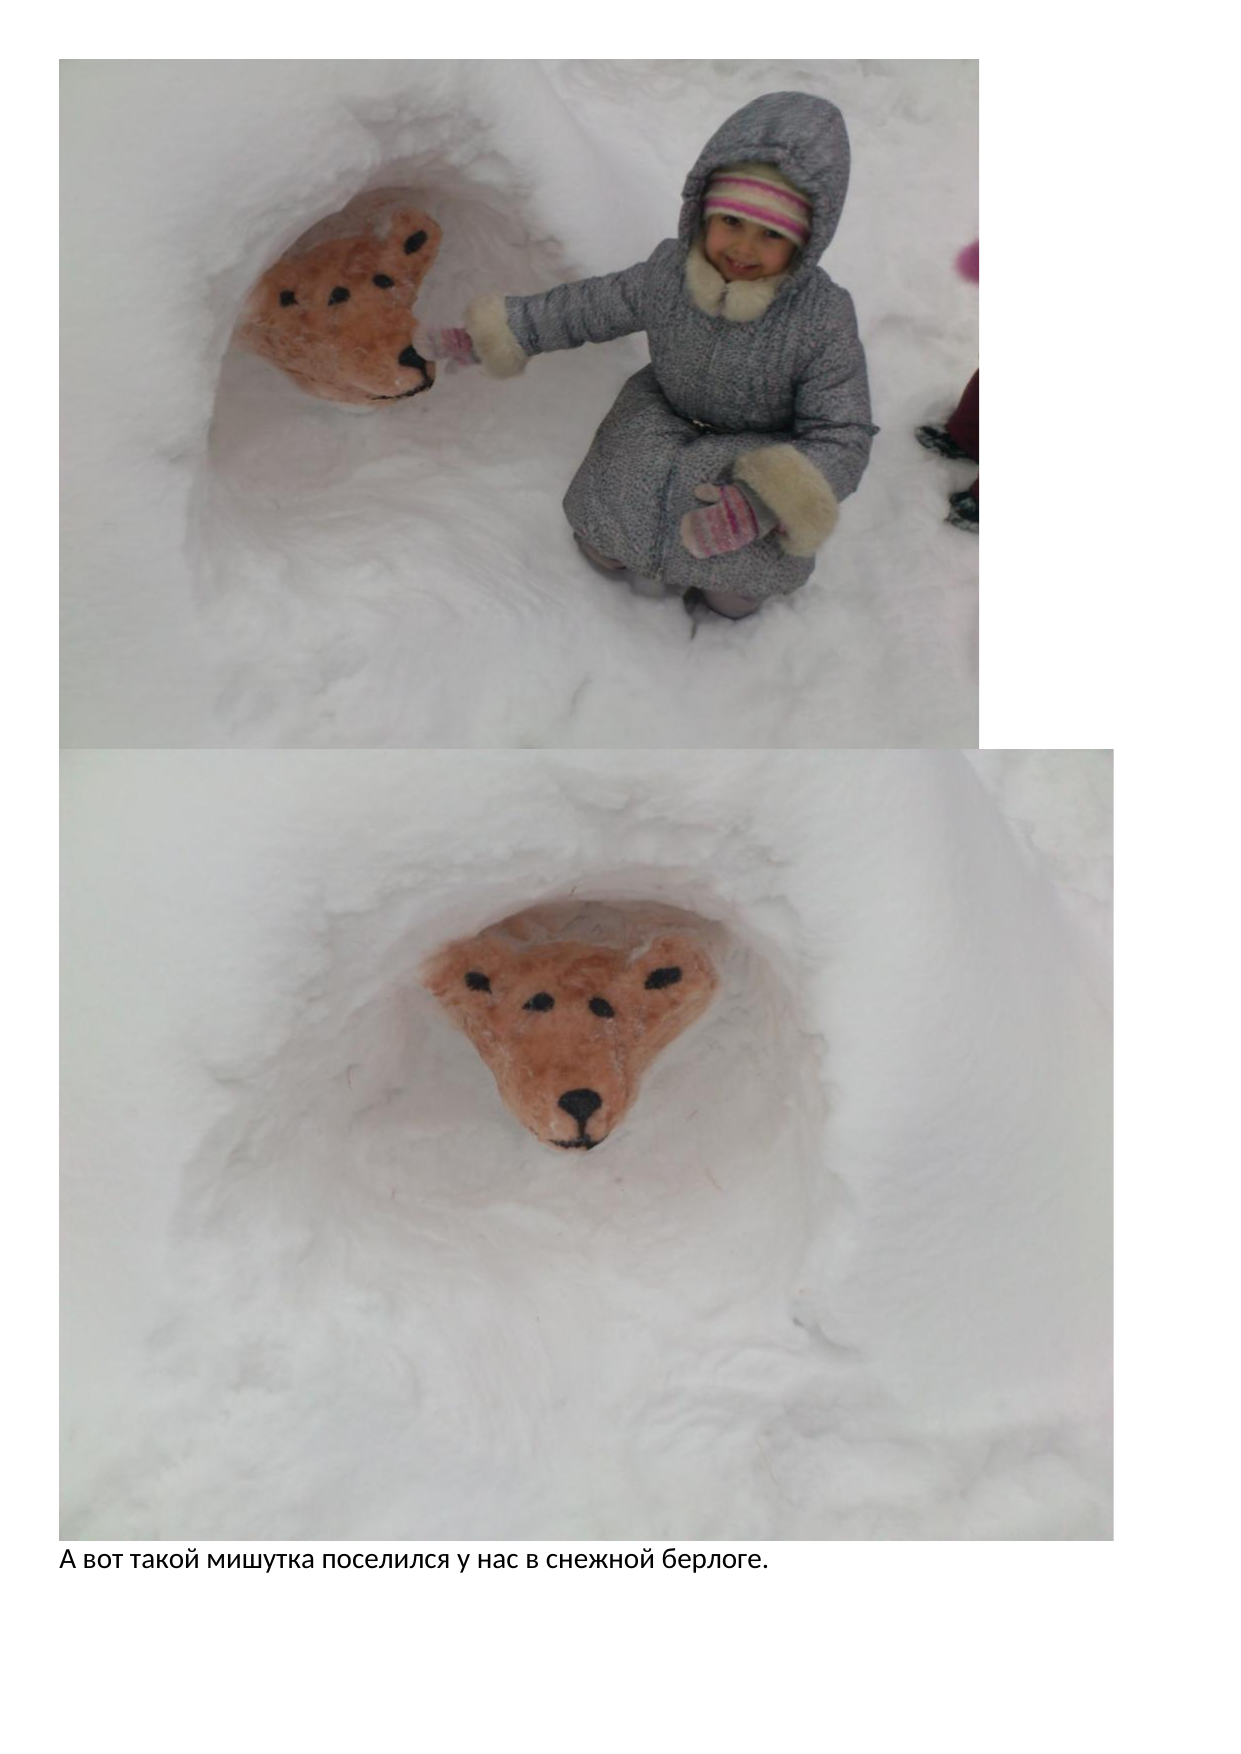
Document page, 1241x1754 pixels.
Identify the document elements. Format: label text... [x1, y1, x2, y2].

text А вот такой мишутка поселился у нас в снежной берлоге. [59, 1540, 1181, 1576]
picture [59, 59, 1114, 1541]
